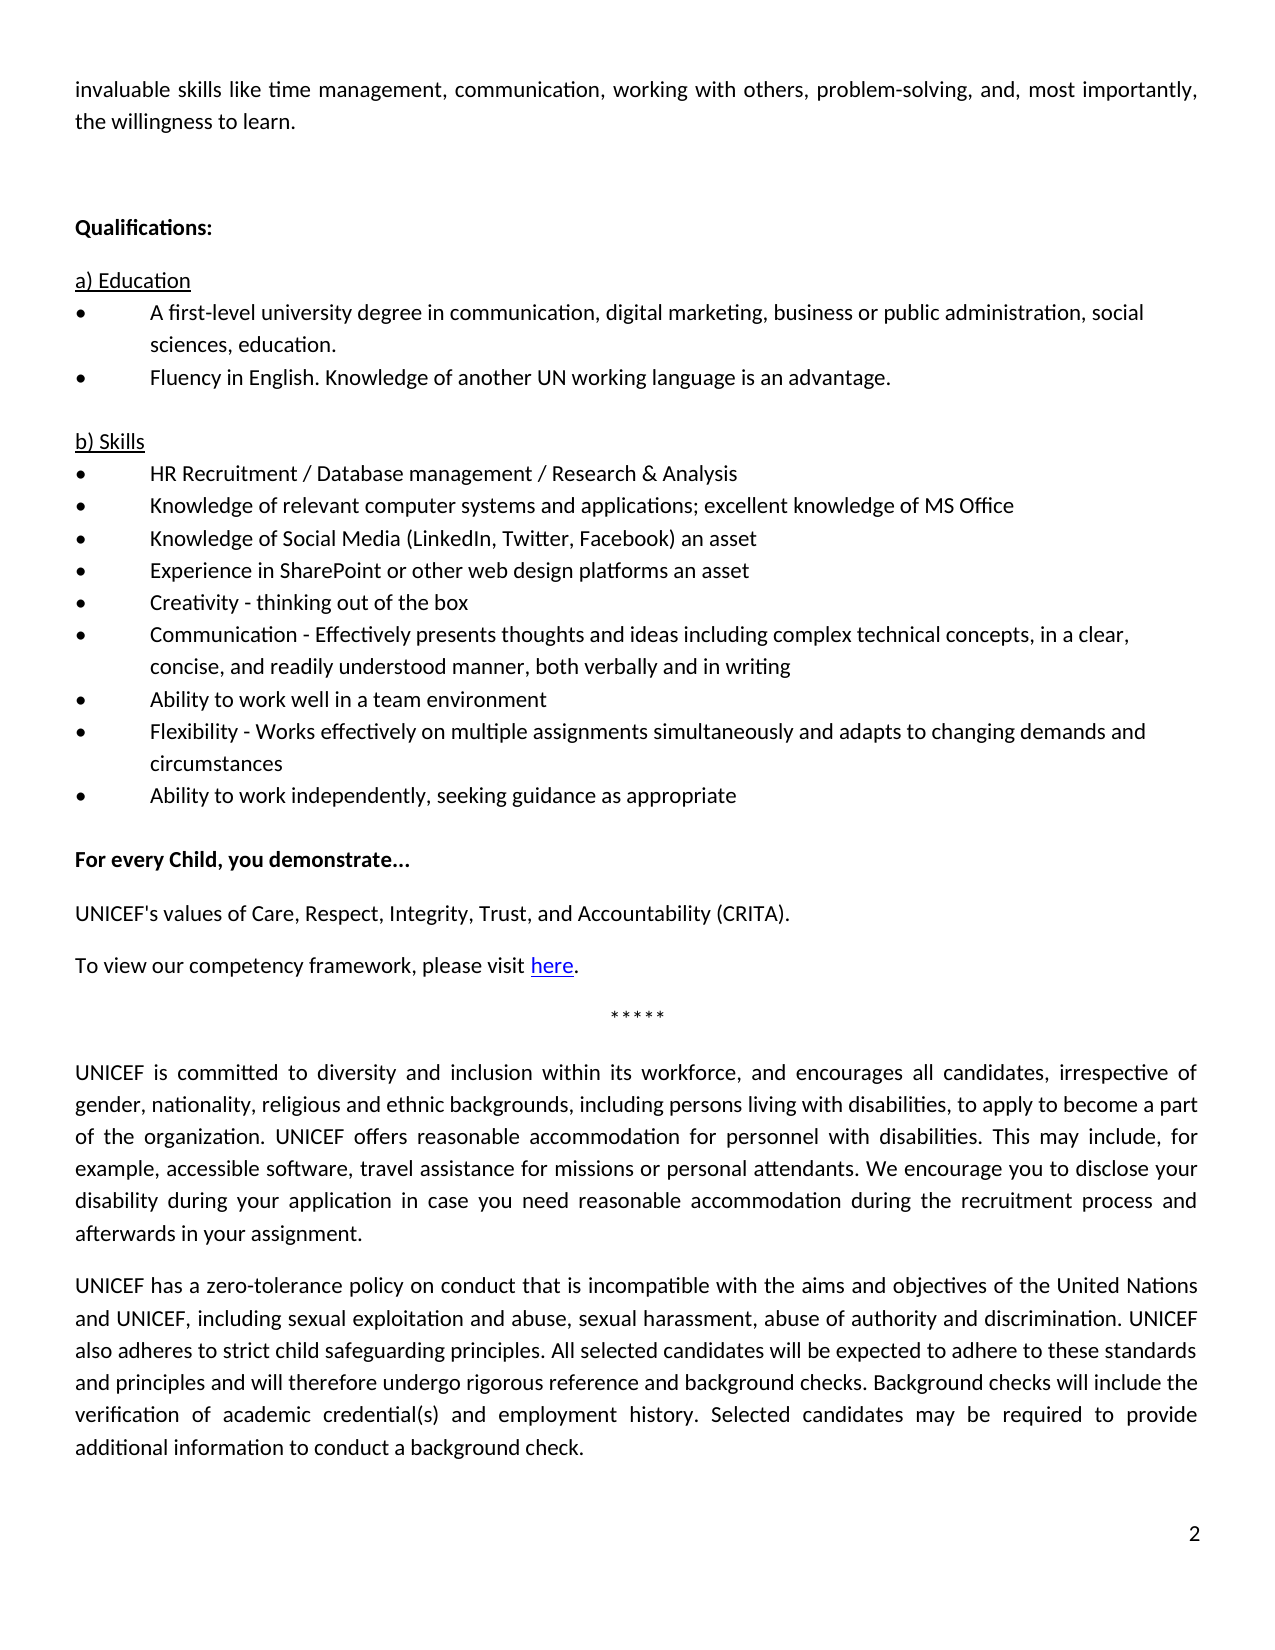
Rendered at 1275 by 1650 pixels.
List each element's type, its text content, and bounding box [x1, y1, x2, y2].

text UNICEF's values of Care, Respect, Integrity, Trust, and Accountability (CRITA). [75, 899, 1200, 927]
list Fluency in English. Knowledge of another UN working language is an advantage. [75, 363, 1200, 391]
text For every Child, you demonstrate... [75, 846, 1200, 874]
list Communication - Effectively presents thoughts and ideas including complex technical concepts, in a clear, concise, and readily understood manner, both verbally and in writing [75, 620, 1200, 681]
text a) Education [75, 266, 1200, 294]
list Knowledge of Social Media (LinkedIn, Twitter, Facebook) an asset [75, 524, 1200, 552]
list Experience in SharePoint or other web design platforms an asset [75, 556, 1200, 584]
text To view our competency framework, please visit here. [75, 952, 1200, 980]
text UNICEF is committed to diversity and inclusion within its workforce, and encourages all candidates, irrespective of gender, nationality, religious and ethnic backgrounds, including persons living with disabilities, to apply to become a part of the organization. UNICEF offers reasonable accommodation for personnel with disabilities. This may include, for example, accessible software, travel assistance for missions or personal attendants. We encourage you to disclose your disability during your application in case you need reasonable accommodation during the recruitment process and afterwards in your assignment. [75, 1058, 1200, 1247]
list Creativity - thinking out of the box [75, 588, 1200, 616]
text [75, 75, 1200, 135]
list A first-level university degree in communication, digital marketing, business or public administration, social sciences, education. [75, 298, 1200, 359]
list Flexibility - Works effectively on multiple assignments simultaneously and adapts to changing demands and circumstances [75, 717, 1200, 777]
text ***** [75, 1005, 1200, 1033]
list Ability to work well in a team environment [75, 685, 1200, 713]
list Ability to work independently, seeking guidance as appropriate [75, 781, 1200, 809]
text UNICEF has a zero-tolerance policy on conduct that is incompatible with the aims and objectives of the United Nations and UNICEF, including sexual exploitation and abuse, sexual harassment, abuse of authority and discrimination. UNICEF also adheres to strict child safeguarding principles. All selected candidates will be expected to adhere to these standards and principles and will therefore undergo rigorous reference and background checks. Background checks will include the verification of academic credential(s) and employment history. Selected candidates may be required to provide additional information to conduct a background check. [75, 1272, 1200, 1461]
text Qualifications: [75, 213, 1200, 241]
text b) Skills [75, 427, 1200, 455]
list HR Recruitment / Database management / Research & Analysis [75, 459, 1200, 487]
list Knowledge of relevant computer systems and applications; excellent knowledge of MS Office [75, 492, 1200, 519]
